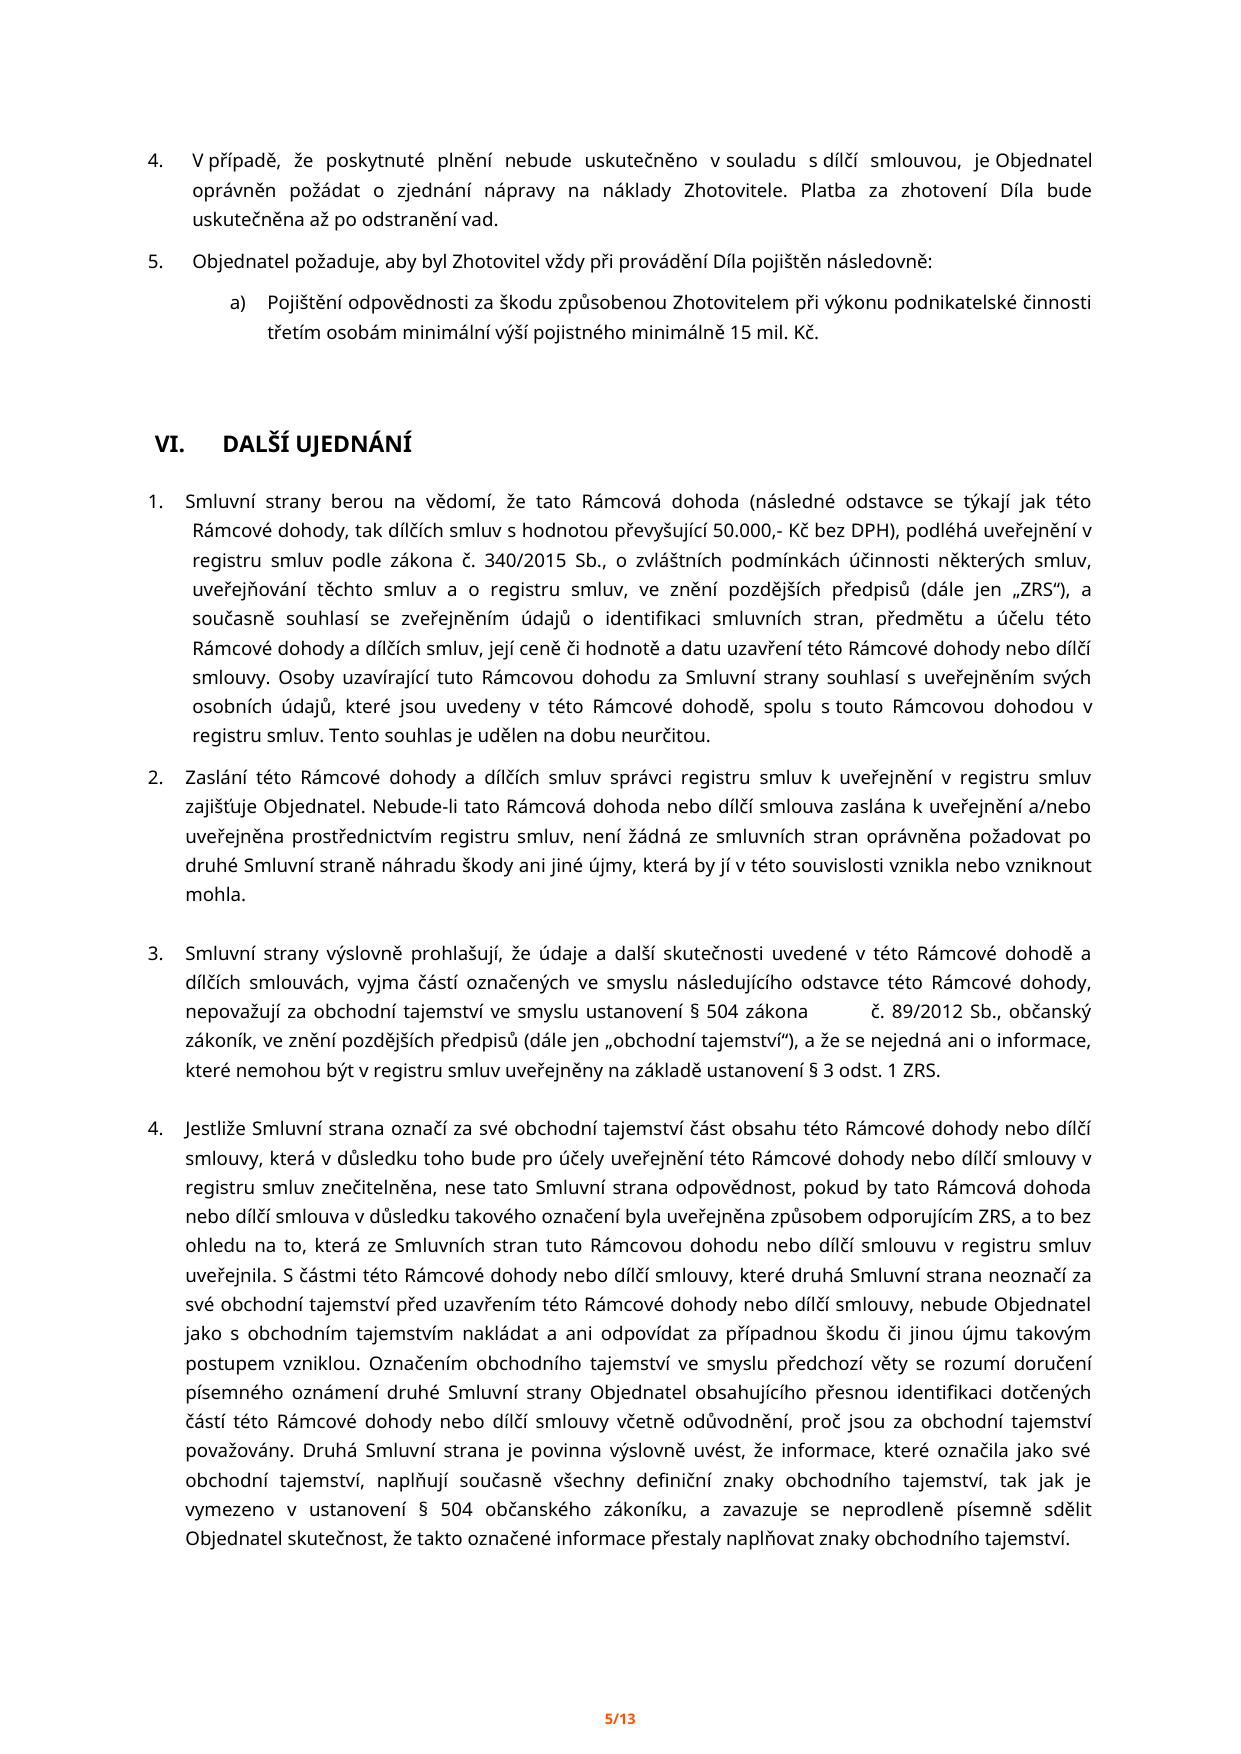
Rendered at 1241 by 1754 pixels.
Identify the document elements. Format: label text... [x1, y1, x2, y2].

list DALŠÍ UJEDNÁNÍ [185, 427, 1093, 459]
list Pojištění odpovědnosti za škodu způsobenou Zhotovitelem při výkonu podnikatelské činnosti třetím osobám minimální výší pojistného minimálně 15 mil. Kč. [229, 290, 1093, 344]
list Zaslání této Rámcové dohody a dílčích smluv správci registru smluv k uveřejnění v registru smluv zajišťuje Objednatel. Nebude-li tato Rámcová dohoda nebo dílčí smlouva zaslána k uveřejnění a/nebo uveřejněna prostřednictvím registru smluv, není žádná ze smluvních stran oprávněna požadovat po druhé Smluvní straně náhradu škody ani jiné újmy, která by jí v této souvislosti vznikla nebo vzniknout mohla. [148, 764, 1093, 907]
list Smluvní strany berou na vědomí, že tato Rámcová dohoda (následné odstavce se týkají jak této Rámcové dohody, tak dílčích smluv s hodnotou převyšující 50.000,- Kč bez DPH), podléhá uveřejnění v registru smluv podle zákona č. 340/2015 Sb., o zvláštních podmínkách účinnosti některých smluv, uveřejňování těchto smluv a o registru smluv, ve znění pozdějších předpisů (dále jen „ZRS“), a současně souhlasí se zveřejněním údajů o identifikaci smluvních stran, předmětu a účelu této Rámcové dohody a dílčích smluv, její ceně či hodnotě a datu uzavření této Rámcové dohody nebo dílčí smlouvy. Osoby uzavírající tuto Rámcovou dohodu za Smluvní strany souhlasí s uveřejněním svých osobních údajů, které jsou uvedeny v této Rámcové dohodě, spolu s touto Rámcovou dohodou v registru smluv. Tento souhlas je udělen na dobu neurčitou. [148, 488, 1093, 748]
list Jestliže Smluvní strana označí za své obchodní tajemství část obsahu této Rámcové dohody nebo dílčí smlouvy, která v důsledku toho bude pro účely uveřejnění této Rámcové dohody nebo dílčí smlouvy v registru smluv znečitelněna, nese tato Smluvní strana odpovědnost, pokud by tato Rámcová dohoda nebo dílčí smlouva v důsledku takového označení byla uveřejněna způsobem odporujícím ZRS, a to bez ohledu na to, která ze Smluvních stran tuto Rámcovou dohodu nebo dílčí smlouvu v registru smluv uveřejnila. S částmi této Rámcové dohody nebo dílčí smlouvy, které druhá Smluvní strana neoznačí za své obchodní tajemství před uzavřením této Rámcové dohody nebo dílčí smlouvy, nebude Objednatel jako s obchodním tajemstvím nakládat a ani odpovídat za případnou škodu či jinou újmu takovým postupem vzniklou. Označením obchodního tajemství ve smyslu předchozí věty se rozumí doručení písemného oznámení druhé Smluvní strany Objednatel obsahujícího přesnou identifikaci dotčených částí této Rámcové dohody nebo dílčí smlouvy včetně odůvodnění, proč jsou za obchodní tajemství považovány. Druhá Smluvní strana je povinna výslovně uvést, že informace, které označila jako své obchodní tajemství, naplňují současně všechny definiční znaky obchodního tajemství, tak jak je vymezeno v ustanovení § 504 občanského zákoníku, a zavazuje se neprodleně písemně sdělit Objednatel skutečnost, že takto označené informace přestaly naplňovat znaky obchodního tajemství. [148, 1116, 1093, 1551]
list V případě, že poskytnuté plnění nebude uskutečněno v souladu s dílčí smlouvou, je Objednatel oprávněn požádat o zjednání nápravy na náklady Zhotovitele. Platba za zhotovení Díla bude uskutečněna až po odstranění vad. [148, 148, 1093, 232]
list Smluvní strany výslovně prohlašují, že údaje a další skutečnosti uvedené v této Rámcové dohodě a dílčích smlouvách, vyjma částí označených ve smyslu následujícího odstavce této Rámcové dohody, nepovažují za obchodní tajemství ve smyslu ustanovení § 504 zákona č. 89/2012 Sb., občanský zákoník, ve znění pozdějších předpisů (dále jen „obchodní tajemství“), a že se nejedná ani o informace, které nemohou být v registru smluv uveřejněny na základě ustanovení § 3 odst. 1 ZRS. [148, 940, 1093, 1083]
list Objednatel požaduje, aby byl Zhotovitel vždy při provádění Díla pojištěn následovně: [148, 248, 1093, 273]
